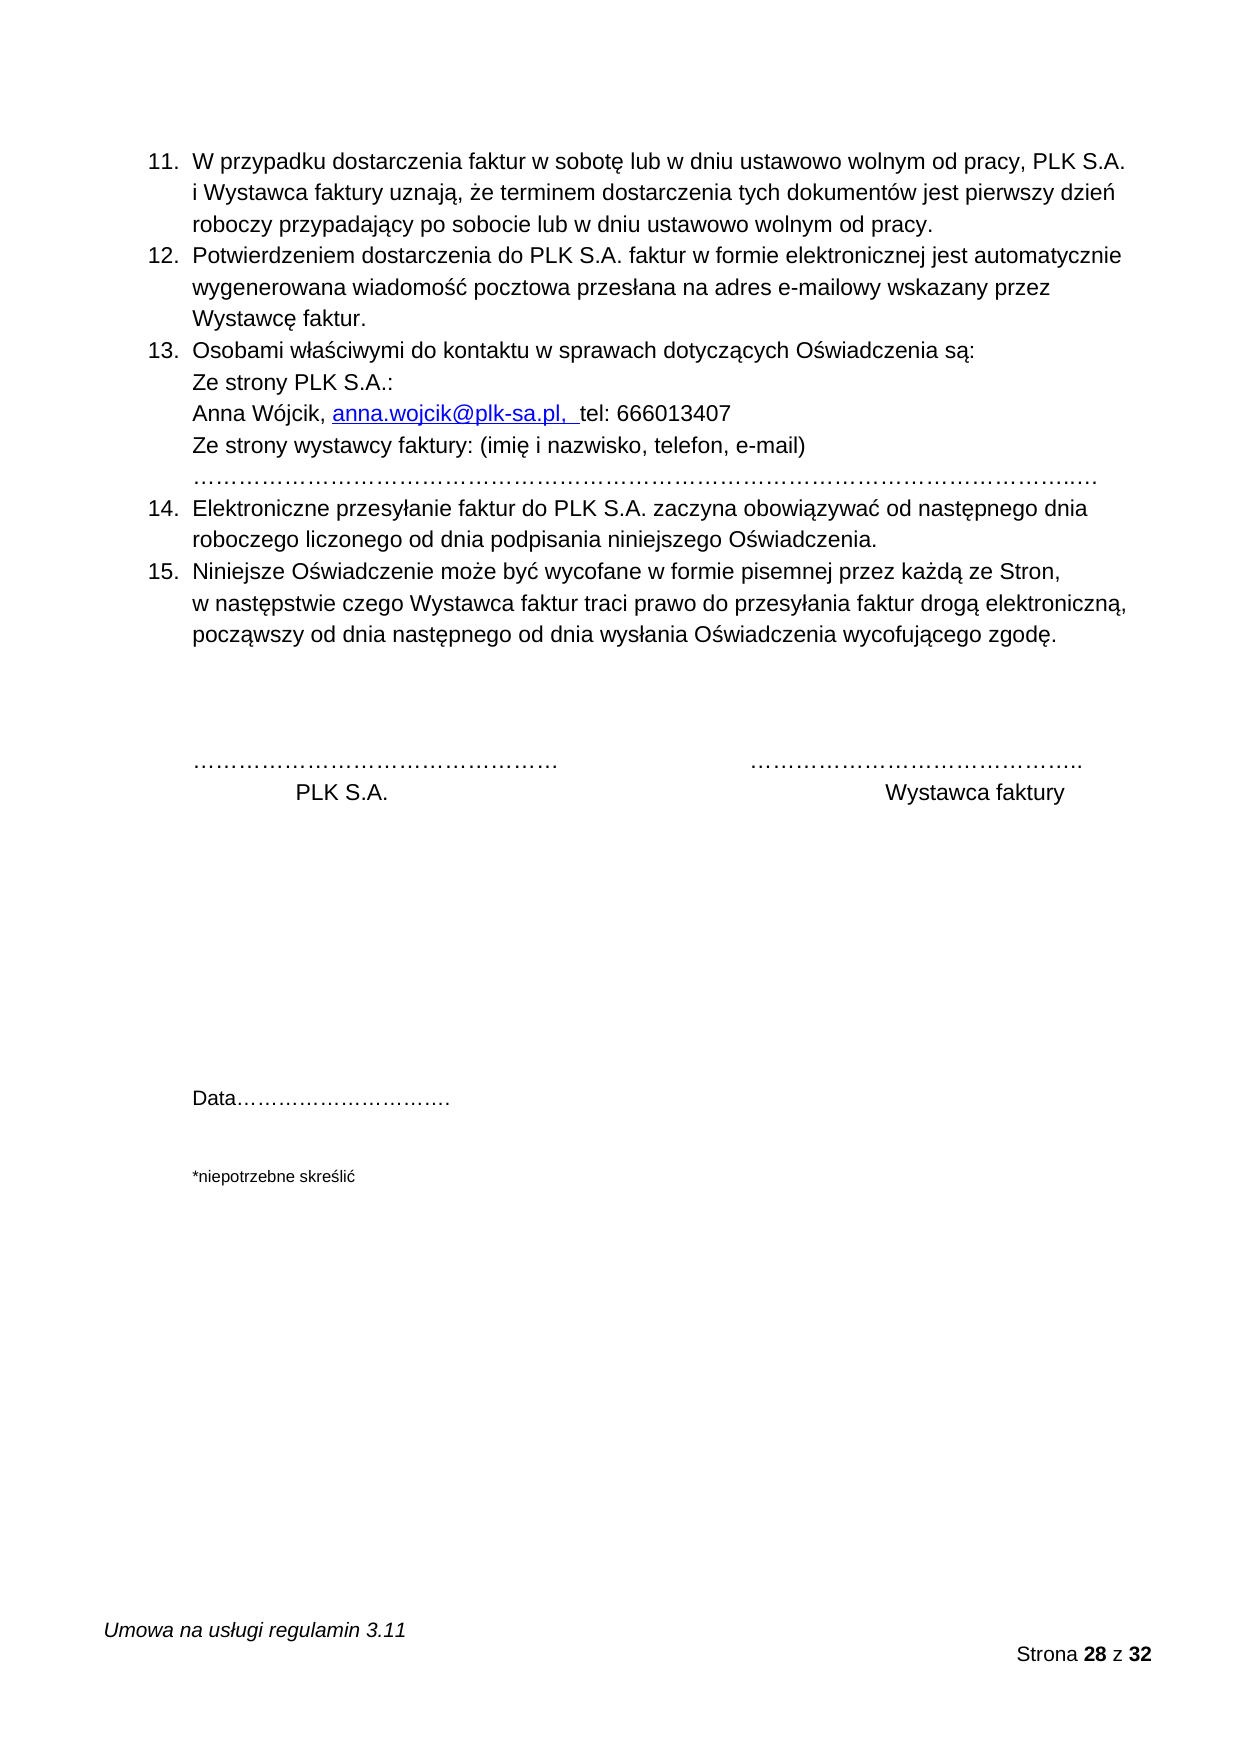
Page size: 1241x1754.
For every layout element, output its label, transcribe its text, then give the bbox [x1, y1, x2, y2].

text Data…………………………. [192, 1086, 1152, 1110]
text ……………………………………………………………………………………………………..… [192, 463, 1152, 489]
text Anna Wójcik, anna.wojcik@plk-sa.pl, tel: 666013407 [192, 400, 1152, 426]
list Elektroniczne przesyłanie faktur do PLK S.A. zaczyna obowiązywać od następnego dnia roboczego liczonego od dnia podpisania niniejszego Oświadczenia. [148, 495, 1152, 553]
list Osobami właściwymi do kontaktu w sprawach dotyczących Oświadczenia są: [148, 337, 1152, 363]
text *niepotrzebne skreślić [192, 1166, 1152, 1186]
text Ze strony wystawcy faktury: (imię i nazwisko, telefon, e-mail) [192, 432, 1152, 458]
text Ze strony PLK S.A.: [192, 368, 1152, 395]
list W przypadku dostarczenia faktur w sobotę lub w dniu ustawowo wolnym od pracy, PLK S.A. i Wystawca faktury uznają, że terminem dostarczenia tych dokumentów jest pierwszy dzień roboczy przypadający po sobocie lub w dniu ustawowo wolnym od pracy. [148, 148, 1152, 237]
text ………………………………………… …………………………………….. [192, 747, 1152, 774]
list Niniejsze Oświadczenie może być wycofane w formie pisemnej przez każdą ze Stron, w następstwie czego Wystawca faktur traci prawo do przesyłania faktur drogą elektroniczną, począwszy od dnia następnego od dnia wysłania Oświadczenia wycofującego zgodę. [148, 558, 1152, 647]
list Potwierdzeniem dostarczenia do PLK S.A. faktur w formie elektronicznej jest automatycznie wygenerowana wiadomość pocztowa przesłana na adres e-mailowy wskazany przez Wystawcę faktur. [148, 242, 1152, 332]
text PLK S.A. Wystawca faktury [295, 779, 1152, 805]
